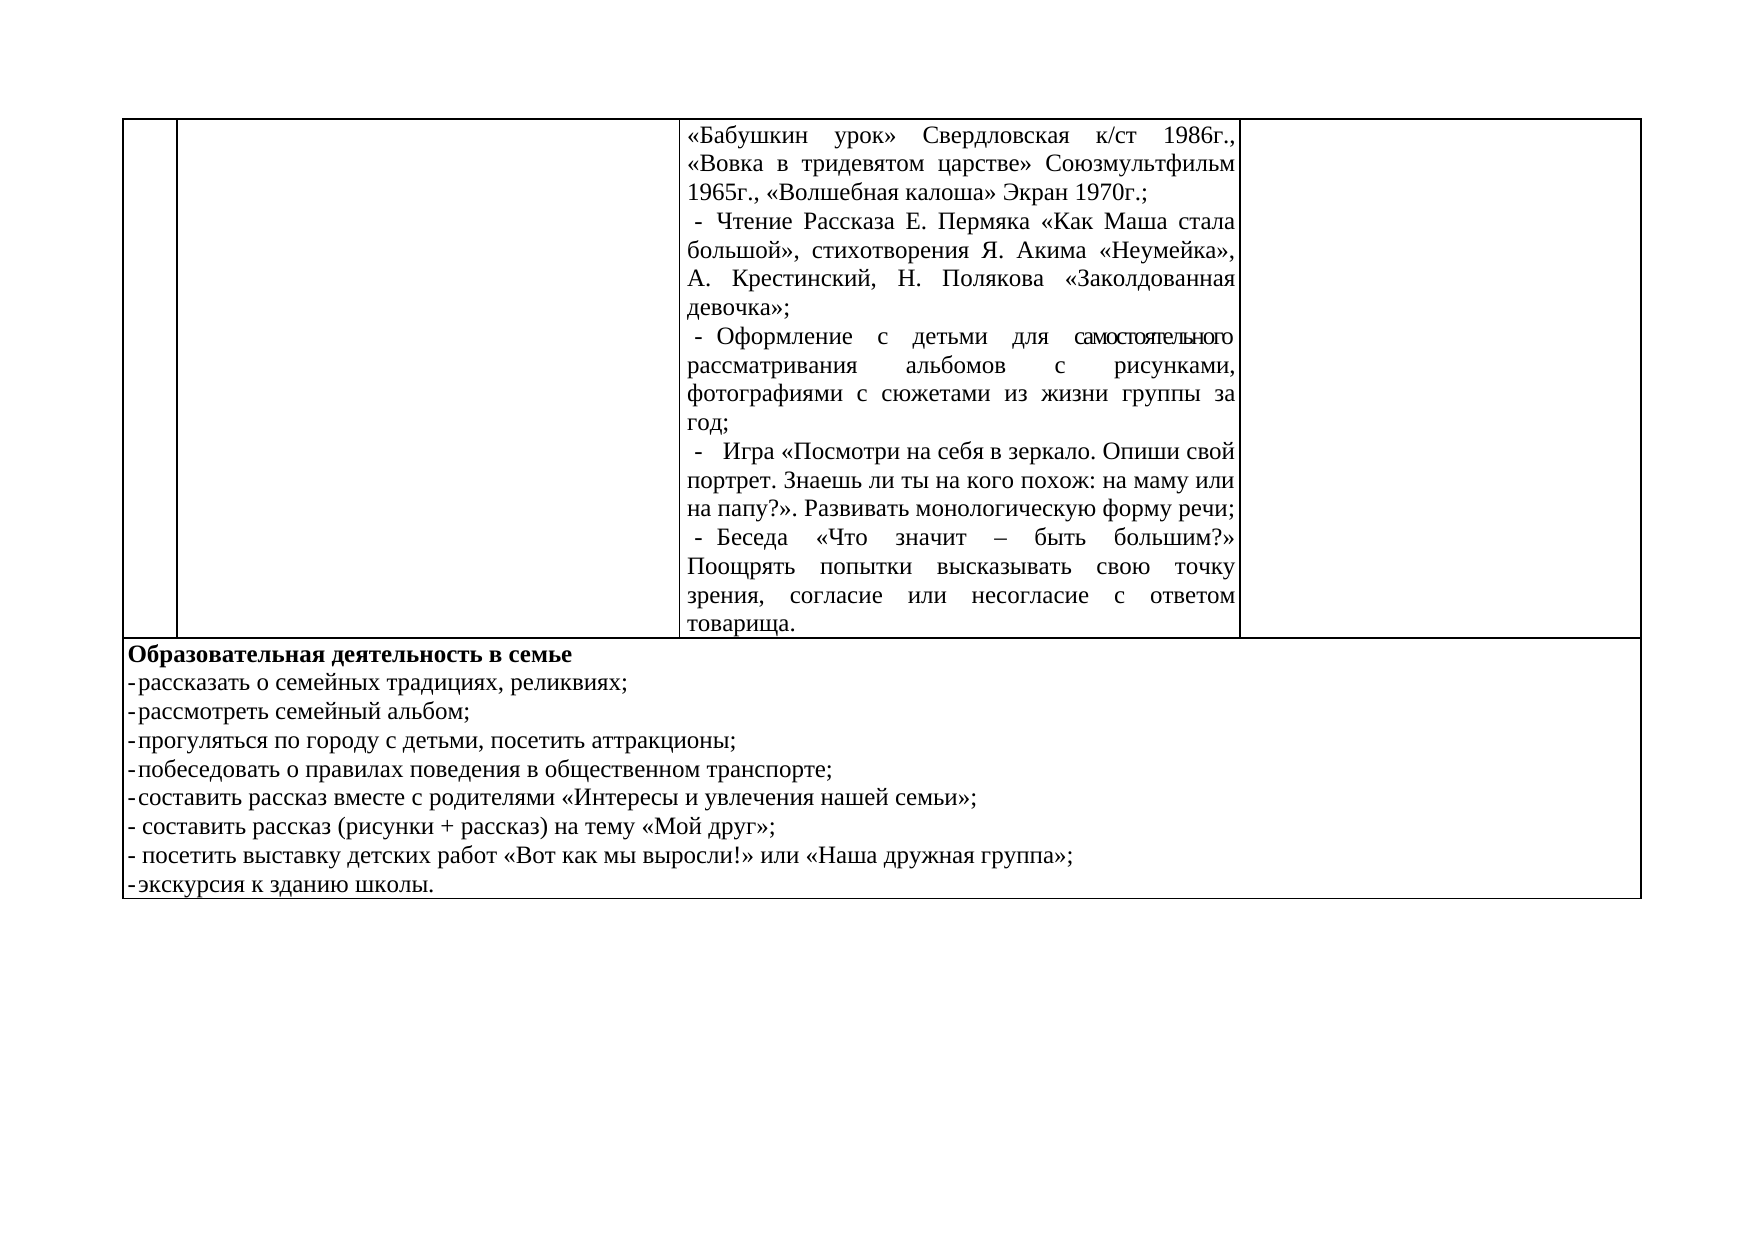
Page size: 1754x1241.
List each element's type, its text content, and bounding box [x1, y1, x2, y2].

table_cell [1241, 120, 1640, 637]
table_cell Образовательная деятельность в семье рассказать о семейных традициях, реликвиях; рассмотреть семейный альбом; прогуляться по городу с детьми, посетить аттракционы; побеседовать о правилах поведения в общественном транспорте; составить рассказ вместе с родителями «Интересы и увлечения нашей семьи»; - составить рассказ (рисунки + рассказ) на тему «Мой друг»; - посетить выставку детских работ «Вот как мы выросли!» или «Наша дружная группа»; экскурсия к зданию школы. [124, 639, 1640, 897]
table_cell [178, 120, 679, 637]
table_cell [680, 120, 1239, 637]
table_cell [124, 120, 176, 637]
